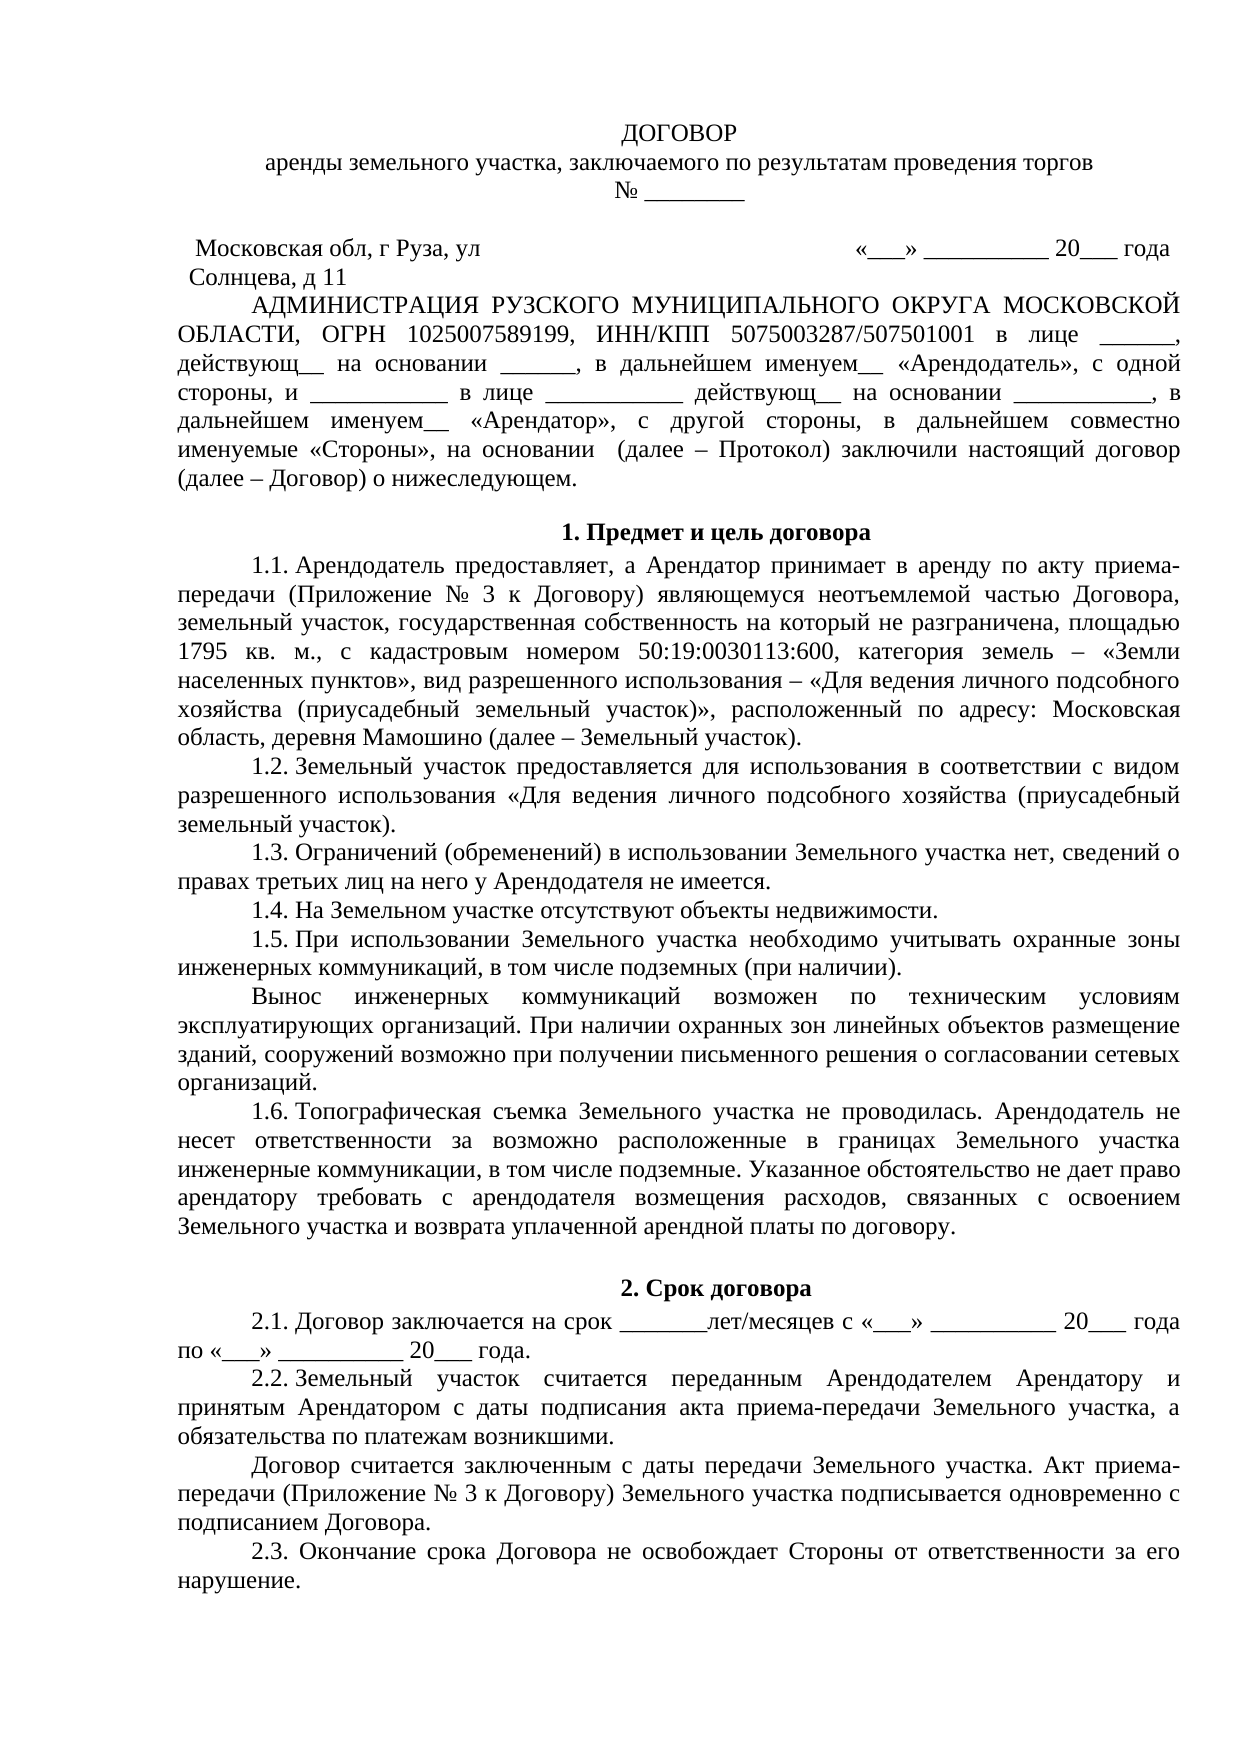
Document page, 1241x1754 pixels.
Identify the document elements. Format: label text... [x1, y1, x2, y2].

text 1. Предмет и цель договора [177, 517, 1181, 546]
text 1.6. Топографическая съемка Земельного участка не проводилась. Арендодатель не несет ответственности за возможно расположенные в границах Земельного участка инженерные коммуникации, в том числе подземные. Указанное обстоятельство не дает право арендатору требовать с арендодателя возмещения расходов, связанных с освоением Земельного участка и возврата уплаченной арендной платы по договору. [177, 1096, 1181, 1240]
text Вынос инженерных коммуникаций возможен по техническим условиям эксплуатирующих организаций. При наличии охранных зон линейных объектов размещение зданий, сооружений возможно при получении письменного решения о согласовании сетевых организаций. [177, 981, 1181, 1096]
text 2. Срок договора [177, 1273, 1181, 1302]
text аренды земельного участка, заключаемого по результатам проведения торгов [177, 147, 1181, 176]
text № ________ [177, 176, 1181, 204]
table_header Московская обл, г Руза, ул Солнцева, д 11 [177, 233, 605, 291]
text 1.4. На Земельном участке отсутствуют объекты недвижимости. [177, 895, 1181, 924]
table_header «___» __________ 20___ года [605, 233, 1181, 291]
text Договор считается заключенным с даты передачи Земельного участка. Акт приема-передачи (Приложение № 3 к Договору) Земельного участка подписывается одновременно с подписанием Договора. [177, 1450, 1181, 1536]
text ДОГОВОР [177, 118, 1181, 147]
text 1.5. При использовании Земельного участка необходимо учитывать охранные зоны инженерных коммуникаций, в том числе подземных (при наличии). [177, 924, 1181, 981]
text АДМИНИСТРАЦИЯ РУЗСКОГО МУНИЦИПАЛЬНОГО ОКРУГА МОСКОВСКОЙ ОБЛАСТИ, ОГРН 1025007589199, ИНН/КПП 5075003287/507501001 в лице ______, действующ__ на основании ______, в дальнейшем именуем__ «Арендодатель», с одной стороны, и ___________ в лице ___________ действующ__ на основании ___________, в дальнейшем именуем__ «Арендатор», с другой стороны, в дальнейшем совместно именуемые «Стороны», на основании (далее – Протокол) заключили настоящий договор (далее – Договор) о нижеследующем. [177, 291, 1181, 492]
text 2.2. Земельный участок считается переданным Арендодателем Арендатору и принятым Арендатором с даты подписания акта приема-передачи Земельного участка, а обязательства по платежам возникшими. [177, 1363, 1181, 1450]
text 1.1. Арендодатель предоставляет, а Арендатор принимает в аренду по акту приема-передачи (Приложение № 3 к Договору) являющемуся неотъемлемой частью Договора, земельный участок, государственная собственность на который не разграничена, площадью 1795 кв. м., с кадастровым номером 50:19:0030113:600, категория земель – «Земли населенных пунктов», вид разрешенного использования – «Для ведения личного подсобного хозяйства (приусадебный земельный участок)», расположенный по адресу: Московская область, деревня Мамошино (далее – Земельный участок). [177, 550, 1181, 751]
text 2.1. Договор заключается на срок _______лет/месяцев с «___» __________ 20___ года по «___» __________ 20___ года. [177, 1306, 1181, 1363]
text 2.3. Окончание срока Договора не освобождает Стороны от ответственности за его нарушение. [177, 1536, 1181, 1593]
text 1.3. Ограничений (обременений) в использовании Земельного участка нет, сведений о правах третьих лиц на него у Арендодателя не имеется. [177, 837, 1181, 895]
text 1.2. Земельный участок предоставляется для использования в соответствии с видом разрешенного использования «Для ведения личного подсобного хозяйства (приусадебный земельный участок). [177, 751, 1181, 837]
